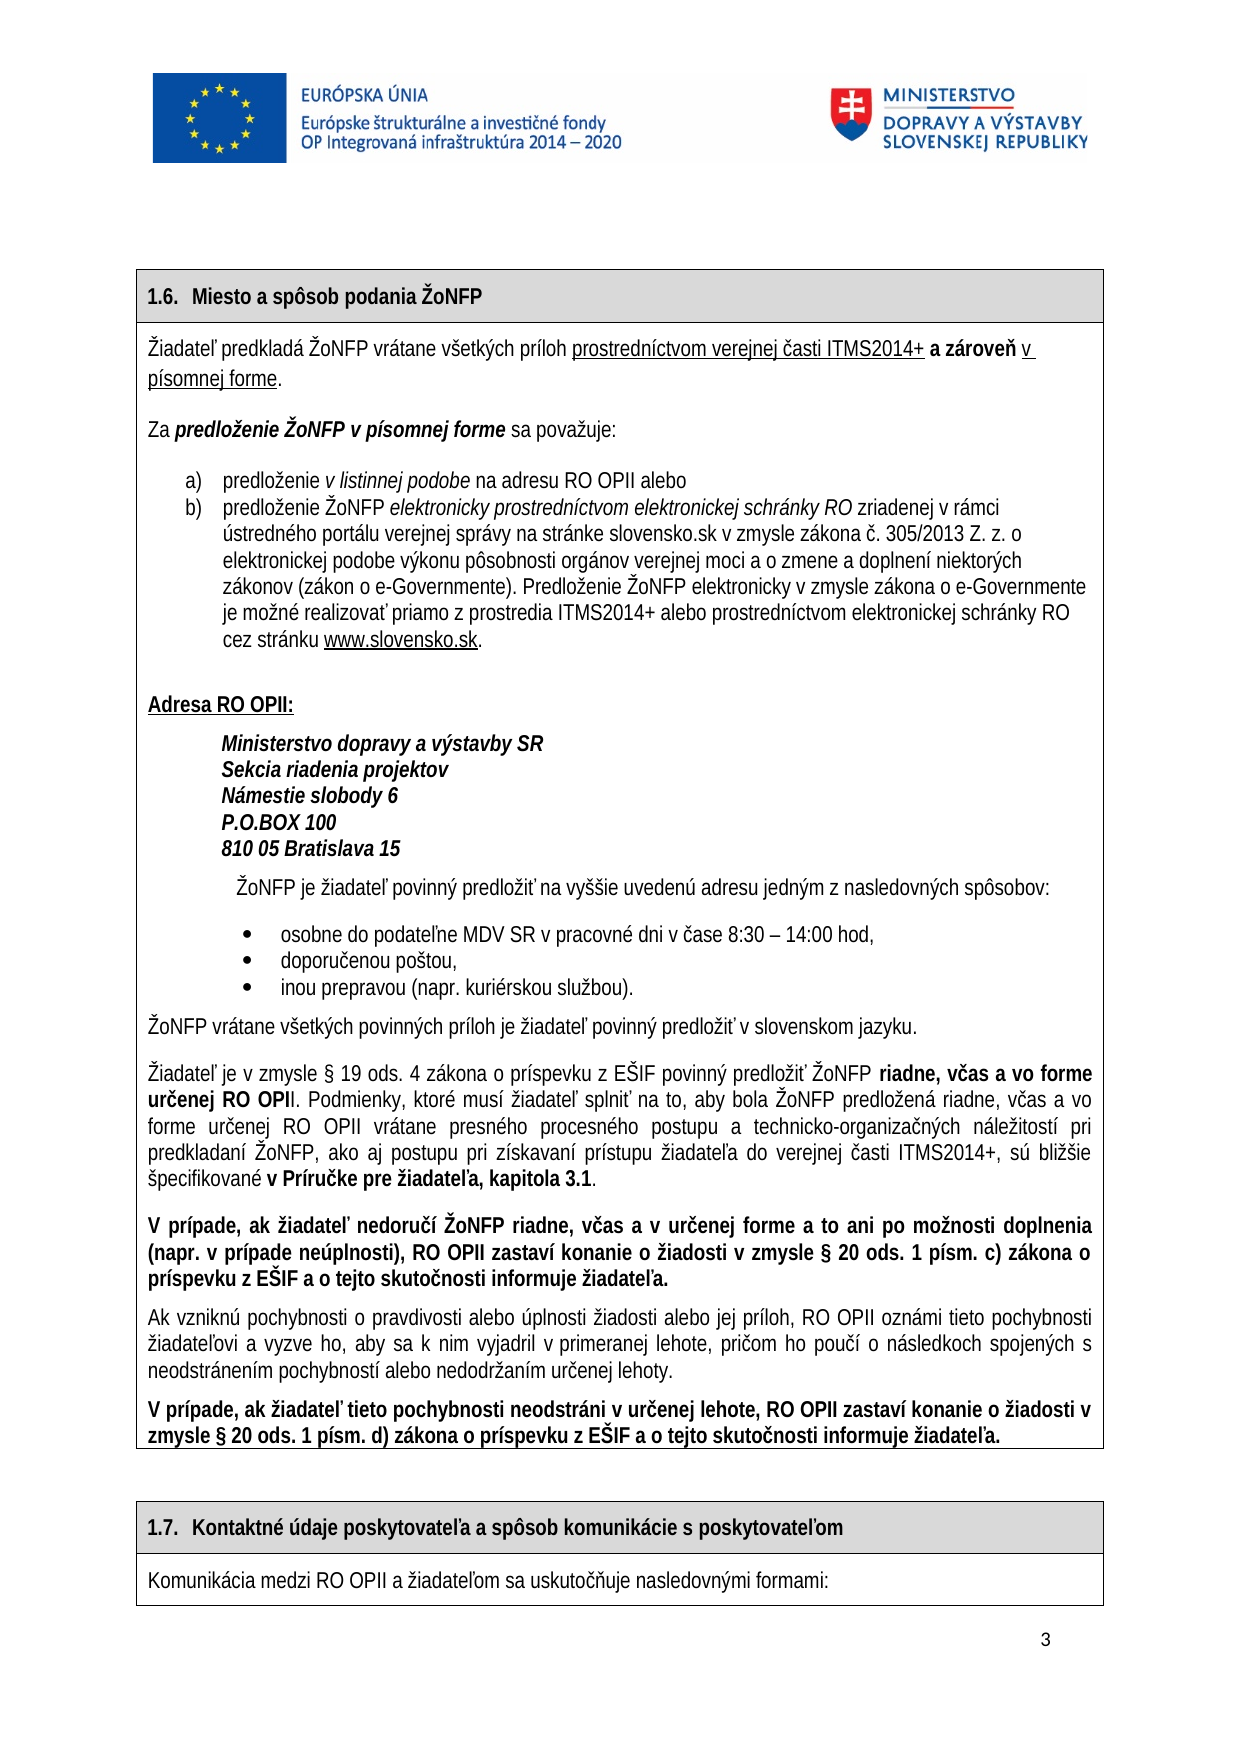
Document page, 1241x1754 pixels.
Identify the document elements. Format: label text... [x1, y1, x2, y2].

picture [152, 73, 1088, 163]
table_header Kontaktné údaje poskytovateľa a spôsob komunikácie s poskytovateľom [137, 1502, 1103, 1553]
table_cell Žiadateľ predkladá ŽoNFP vrátane všetkých príloh prostredníctvom verejnej časti ITMS2014+ a zároveň v písomnej forme. Za predloženie ŽoNFP v písomnej forme sa považuje: predloženie v listinnej podobe na adresu RO OPII alebo predloženie ŽoNFP elektronicky prostredníctvom elektronickej schránky RO zriadenej v rámci ústredného portálu verejnej správy na stránke slovensko.sk v zmysle zákona č. 305/2013 Z. z. o elektronickej podobe výkonu pôsobnosti orgánov verejnej moci a o zmene a doplnení niektorých zákonov (zákon o e-Governmente). Predloženie ŽoNFP elektronicky v zmysle zákona o e-Governmente je možné realizovať priamo z prostredia ITMS2014+ alebo prostredníctvom elektronickej schránky RO cez stránku www.slovensko.sk. Adresa RO OPII: Ministerstvo dopravy a výstavby SR Sekcia riadenia projektov Námestie slobody 6 P.O.BOX 100 810 05 Bratislava 15 ŽoNFP je žiadateľ povinný predložiť na vyššie uvedenú adresu jedným z nasledovných spôsobov: osobne do podateľne MDV SR v pracovné dni v čase 8:30 – 14:00 hod, doporučenou poštou, inou prepravou (napr. kuriérskou službou). ŽoNFP vrátane všetkých povinných príloh je žiadateľ povinný predložiť v slovenskom jazyku. Žiadateľ je v zmysle § 19 ods. 4 zákona o príspevku z EŠIF povinný predložiť ŽoNFP riadne, včas a vo forme určenej RO OPII. Podmienky, ktoré musí žiadateľ splniť na to, aby bola ŽoNFP predložená riadne, včas a vo forme určenej RO OPII vrátane presného procesného postupu a technicko-organizačných náležitostí pri predkladaní ŽoNFP, ako aj postupu pri získavaní prístupu žiadateľa do verejnej časti ITMS2014+, sú bližšie špecifikované v Príručke pre žiadateľa, kapitola 3.1. V prípade, ak žiadateľ nedoručí ŽoNFP riadne, včas a v určenej forme a to ani po možnosti doplnenia (napr. v prípade neúplnosti), RO OPII zastaví konanie o žiadosti v zmysle § 20 ods. 1 písm. c) zákona o príspevku z EŠIF a o tejto skutočnosti informuje žiadateľa. Ak vzniknú pochybnosti o pravdivosti alebo úplnosti žiadosti alebo jej príloh, RO OPII oznámi tieto pochybnosti žiadateľovi a vyzve ho, aby sa k nim vyjadril v primeranej lehote, pričom ho poučí o následkoch spojených s neodstránením pochybností alebo nedodržaním určenej lehoty. V prípade, ak žiadateľ tieto pochybnosti neodstráni v určenej lehote, RO OPII zastaví konanie o žiadosti v zmysle § 20 ods. 1 písm. d) zákona o príspevku z EŠIF a o tejto skutočnosti informuje žiadateľa. [137, 323, 1103, 1448]
table_header Miesto a spôsob podania ŽoNFP [137, 270, 1103, 322]
